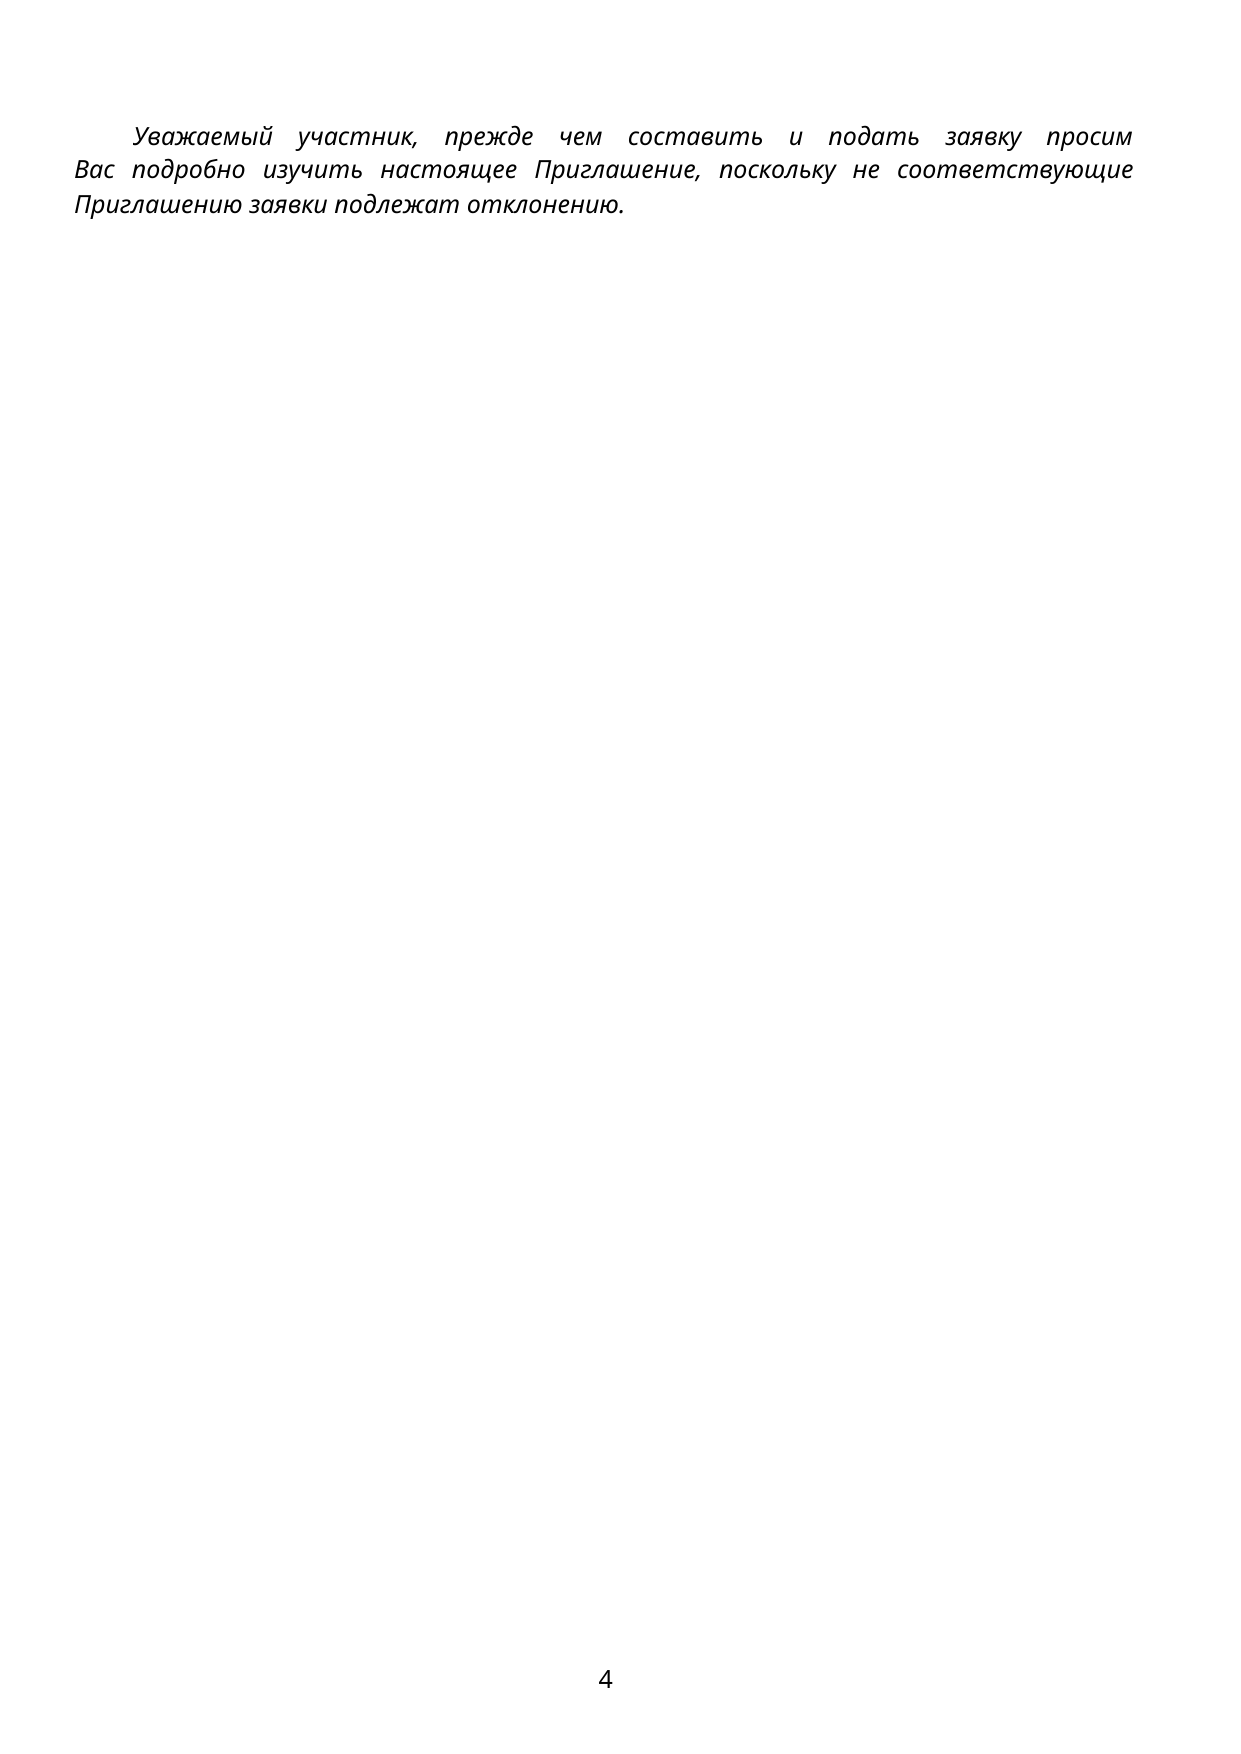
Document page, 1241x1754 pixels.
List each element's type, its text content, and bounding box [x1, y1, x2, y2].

text Уважаемый участник, прежде чем составить и подать заявку просим Вас подробно изучить настоящее Приглашение, поскольку не соответствующие Приглашению заявки подлежат отклонению. [74, 118, 1137, 221]
